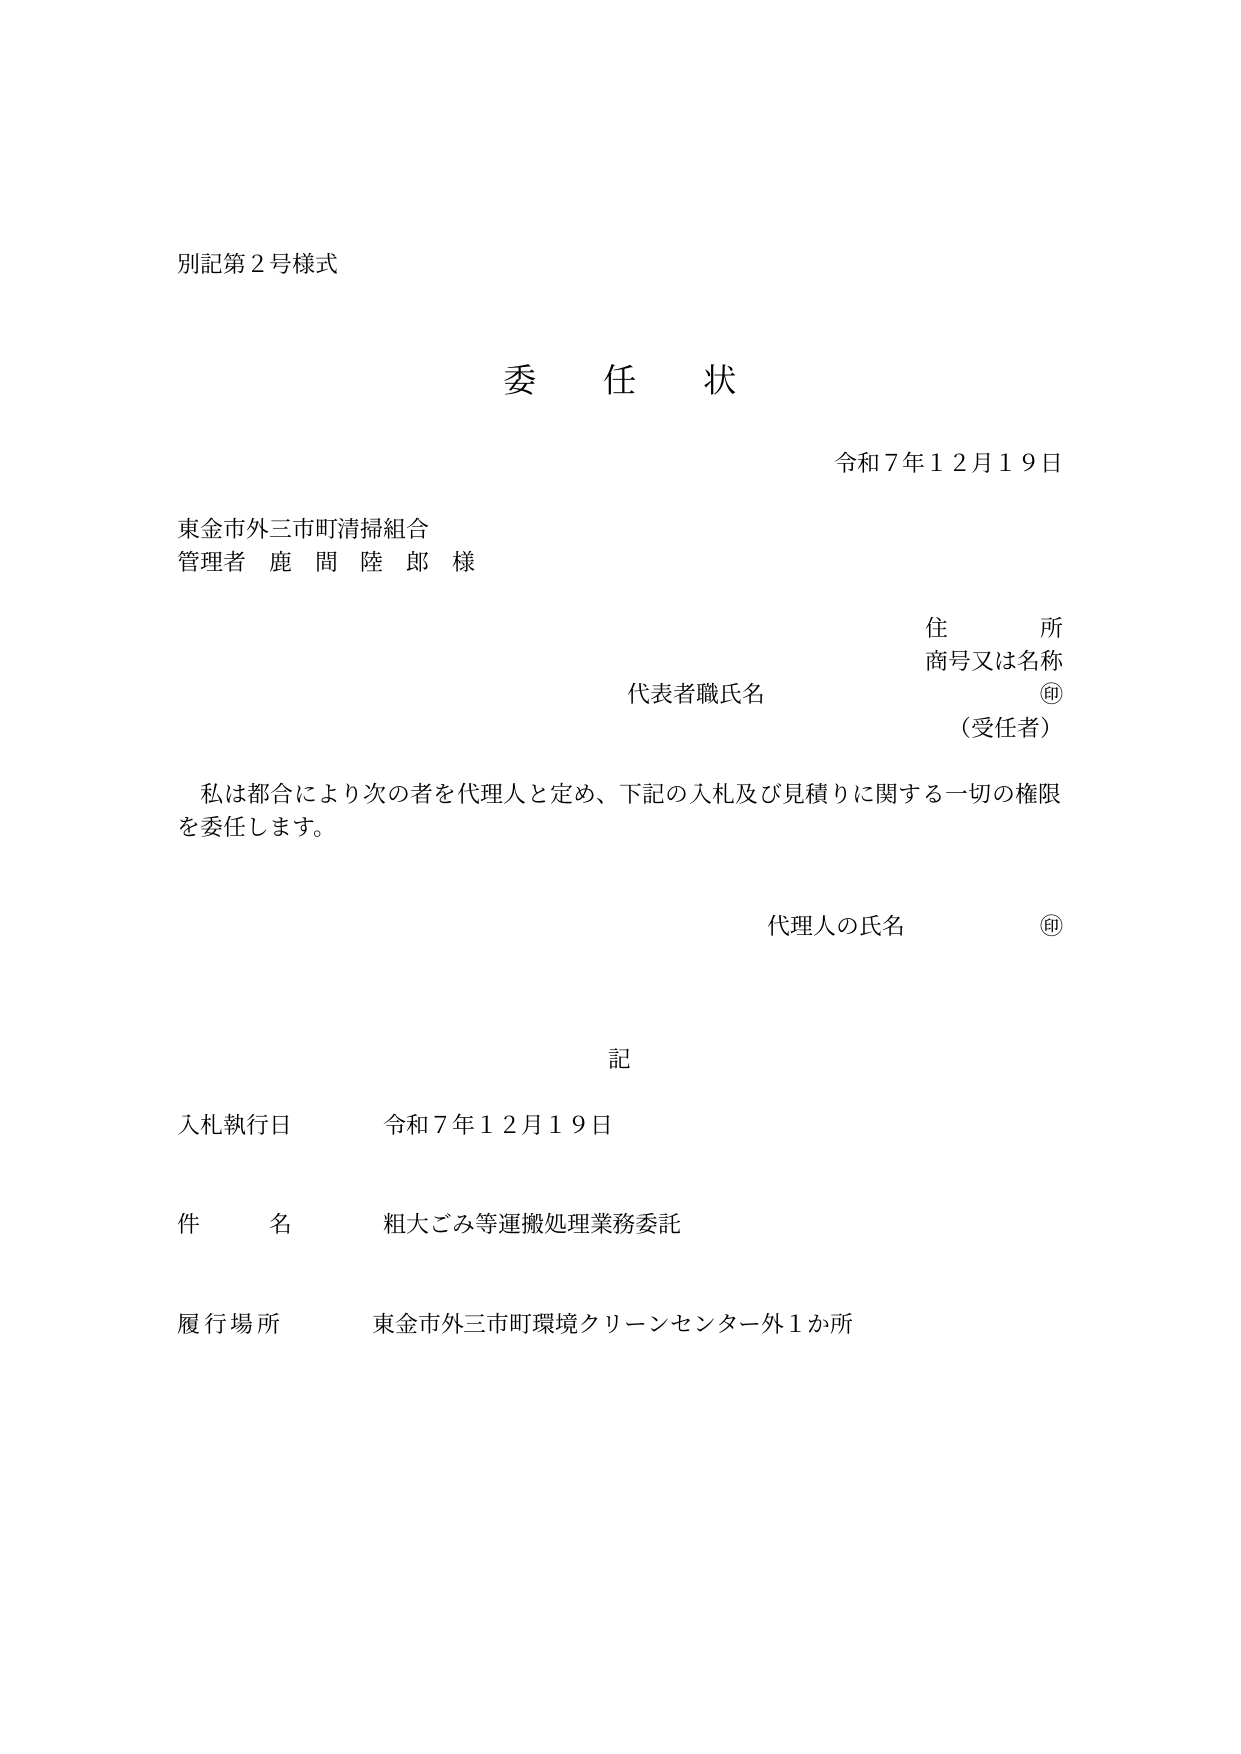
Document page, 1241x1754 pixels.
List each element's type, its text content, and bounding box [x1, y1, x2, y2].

text 件 名 粗大ごみ等運搬処理業務委託 [177, 1206, 1063, 1239]
text 別記第２号様式 [177, 246, 1063, 279]
text 履行場所 東金市外三市町環境クリーンセンター外１か所 [177, 1306, 1063, 1339]
text 住 所 [177, 610, 1063, 643]
text 私は都合により次の者を代理人と定め、下記の入札及び見積りに関する一切の権限を委任します。 [177, 776, 1063, 842]
text （受任者） [177, 709, 1063, 743]
subtitle 記 [177, 1041, 1063, 1074]
text 管理者 鹿 間 陸 郎 様 [177, 544, 1063, 577]
text 入札執行日 令和７年１２月１９日 [177, 1107, 1063, 1140]
text 商号又は名称 [177, 643, 1063, 676]
text 令和７年１２月１９日 [177, 444, 1063, 478]
text 東金市外三市町清掃組合 [177, 511, 1063, 544]
text 委 任 状 [177, 345, 1063, 411]
text 代表者職氏名 ㊞ [177, 676, 1063, 709]
text 代理人の氏名 ㊞ [177, 908, 1063, 941]
